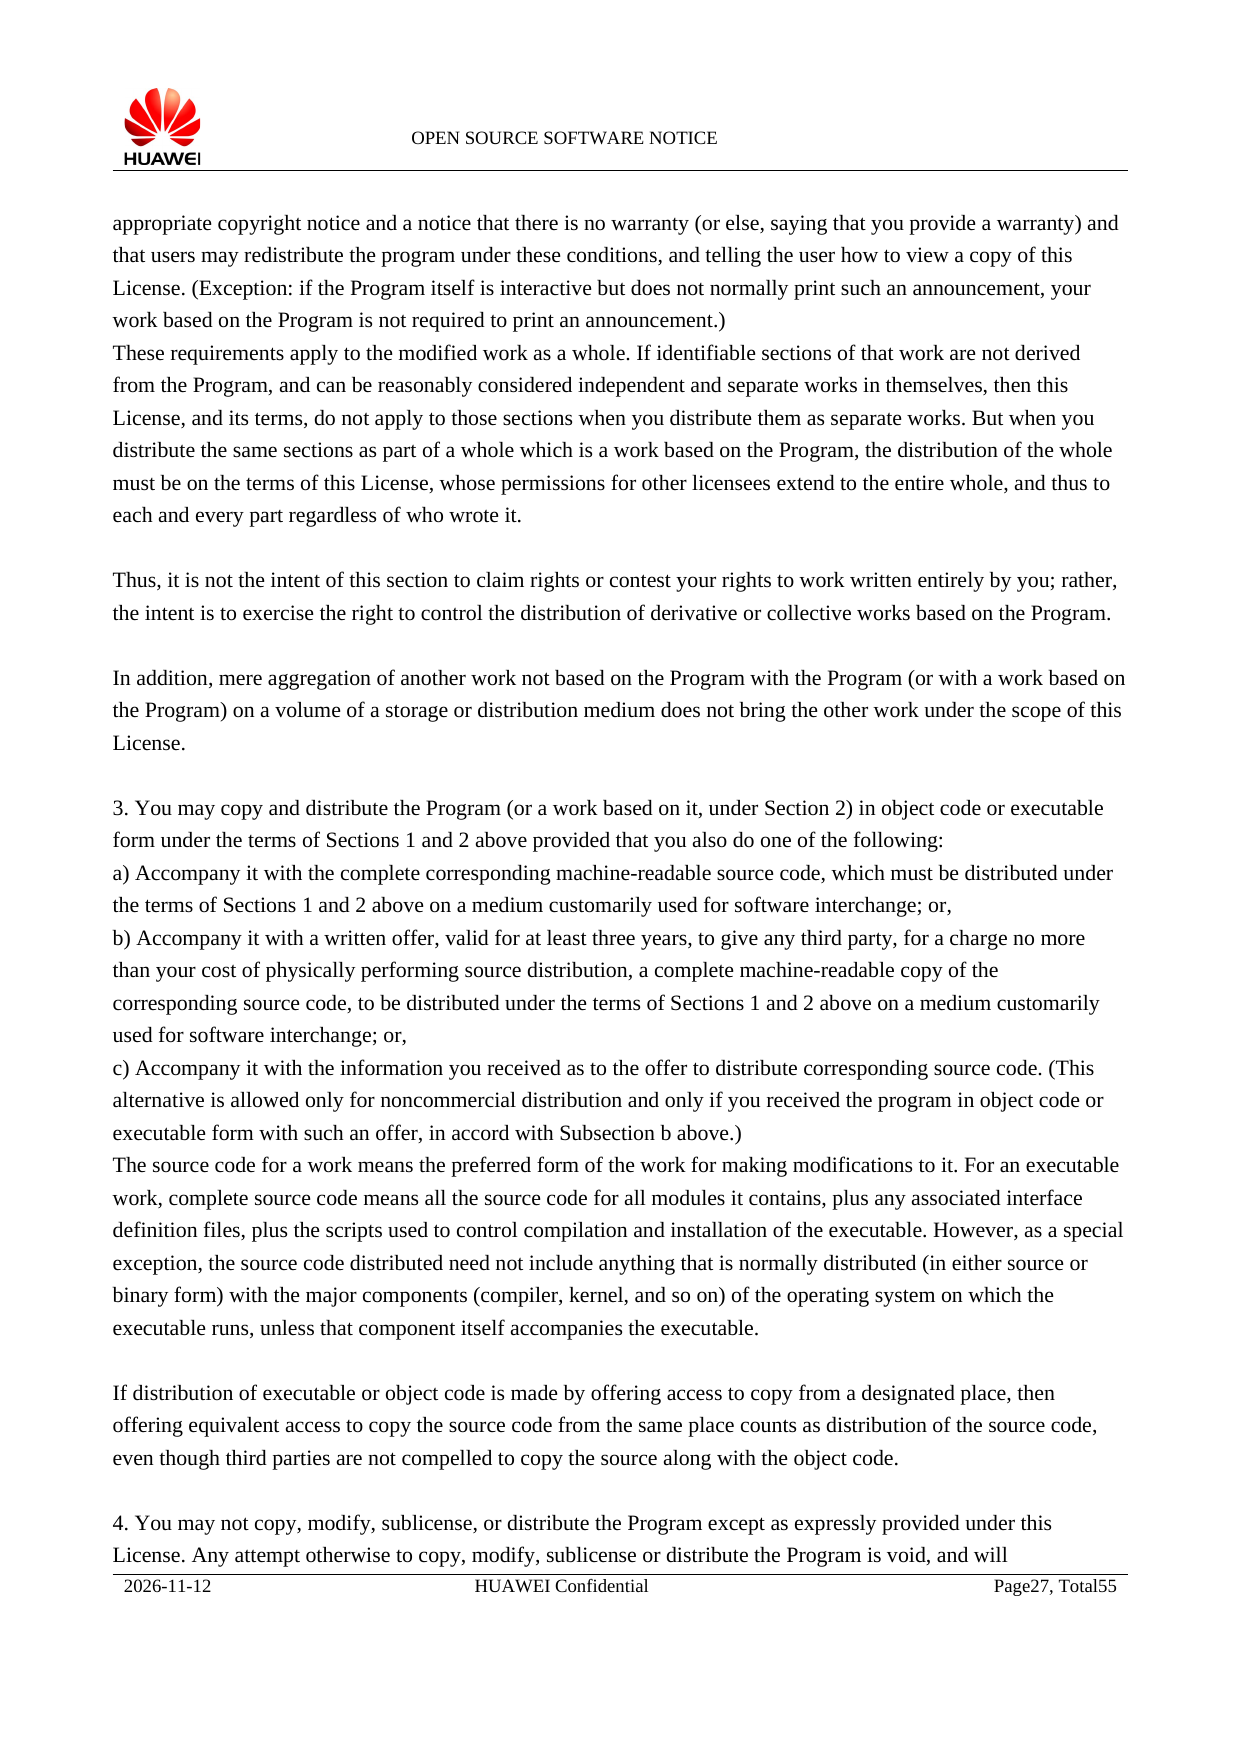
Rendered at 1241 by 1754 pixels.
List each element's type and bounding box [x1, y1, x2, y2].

picture [124, 88, 201, 165]
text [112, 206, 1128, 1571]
